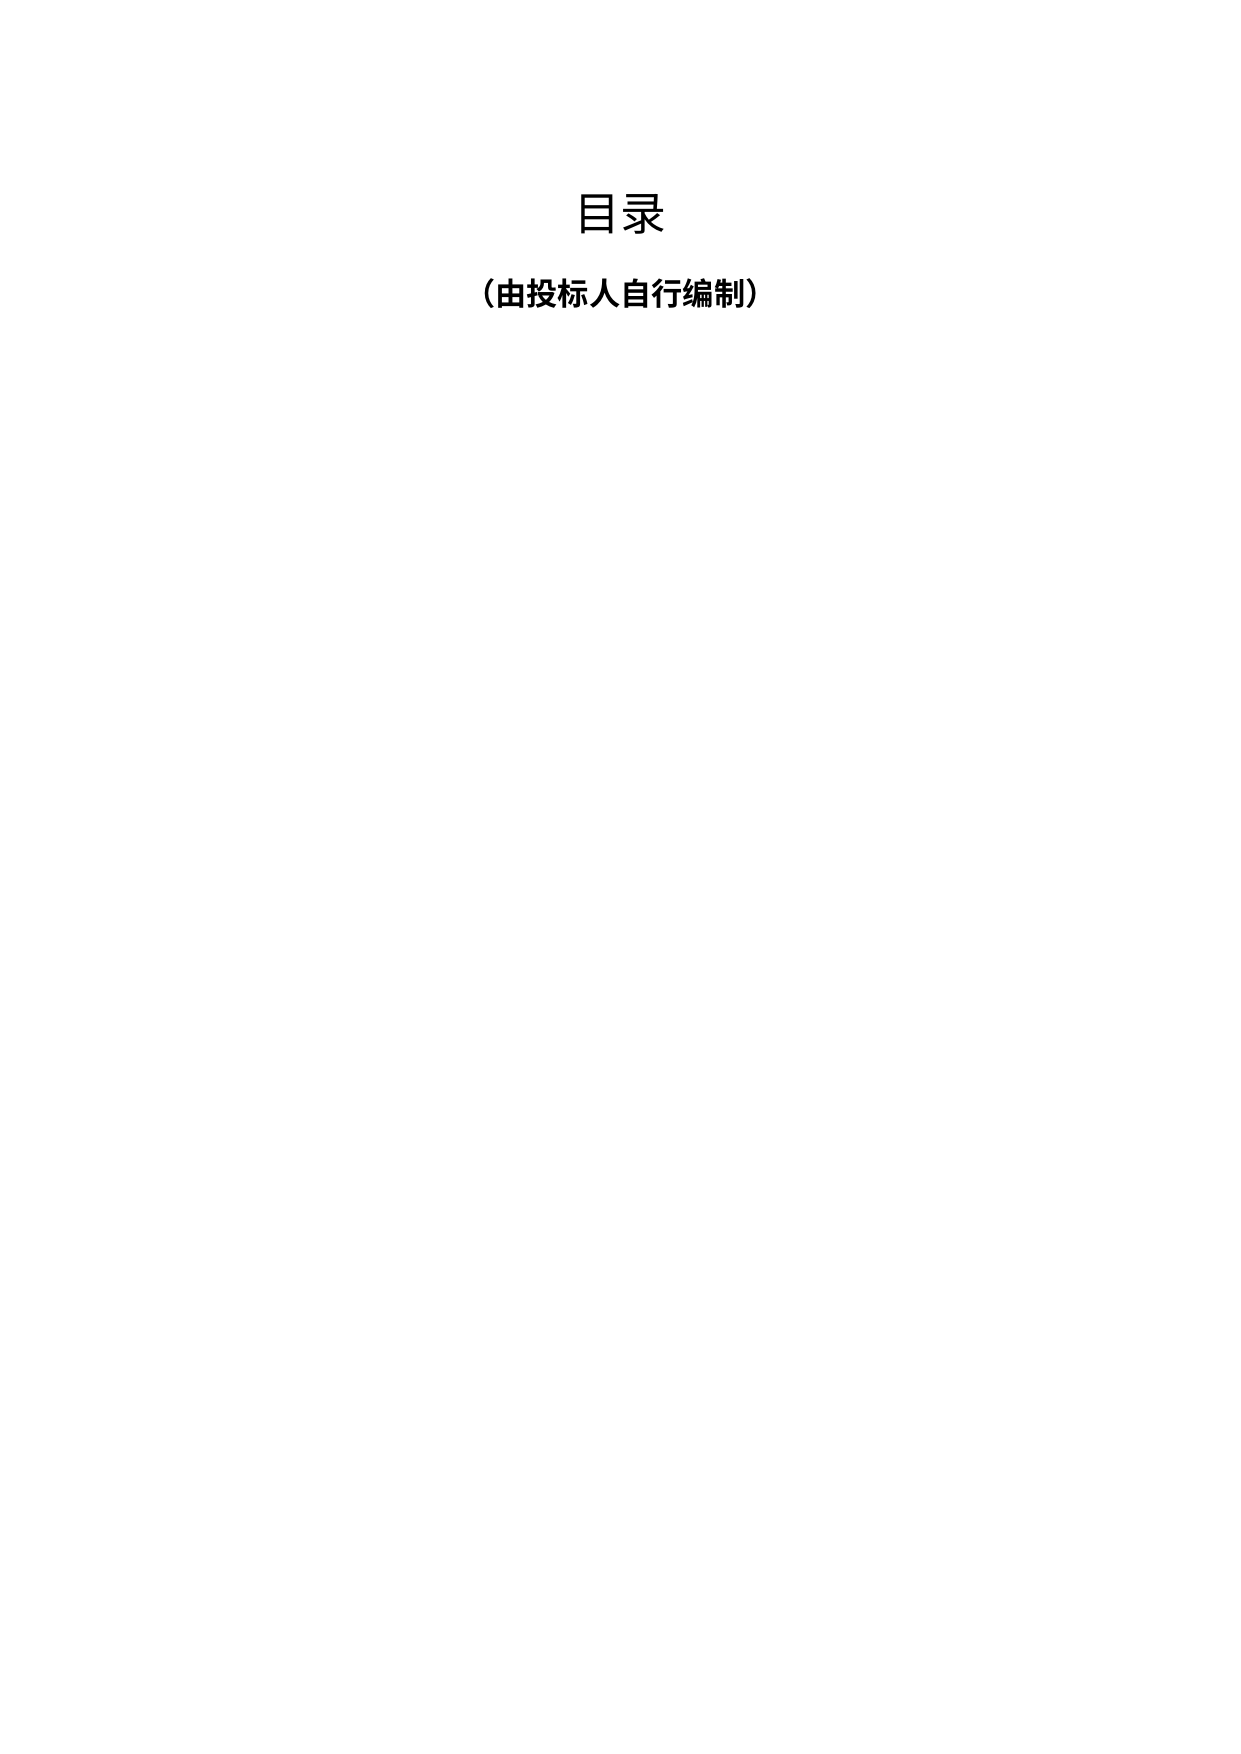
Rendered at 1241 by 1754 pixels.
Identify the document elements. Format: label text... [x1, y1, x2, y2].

text 目录 [112, 162, 1128, 259]
text （由投标人自行编制） [112, 259, 1128, 324]
